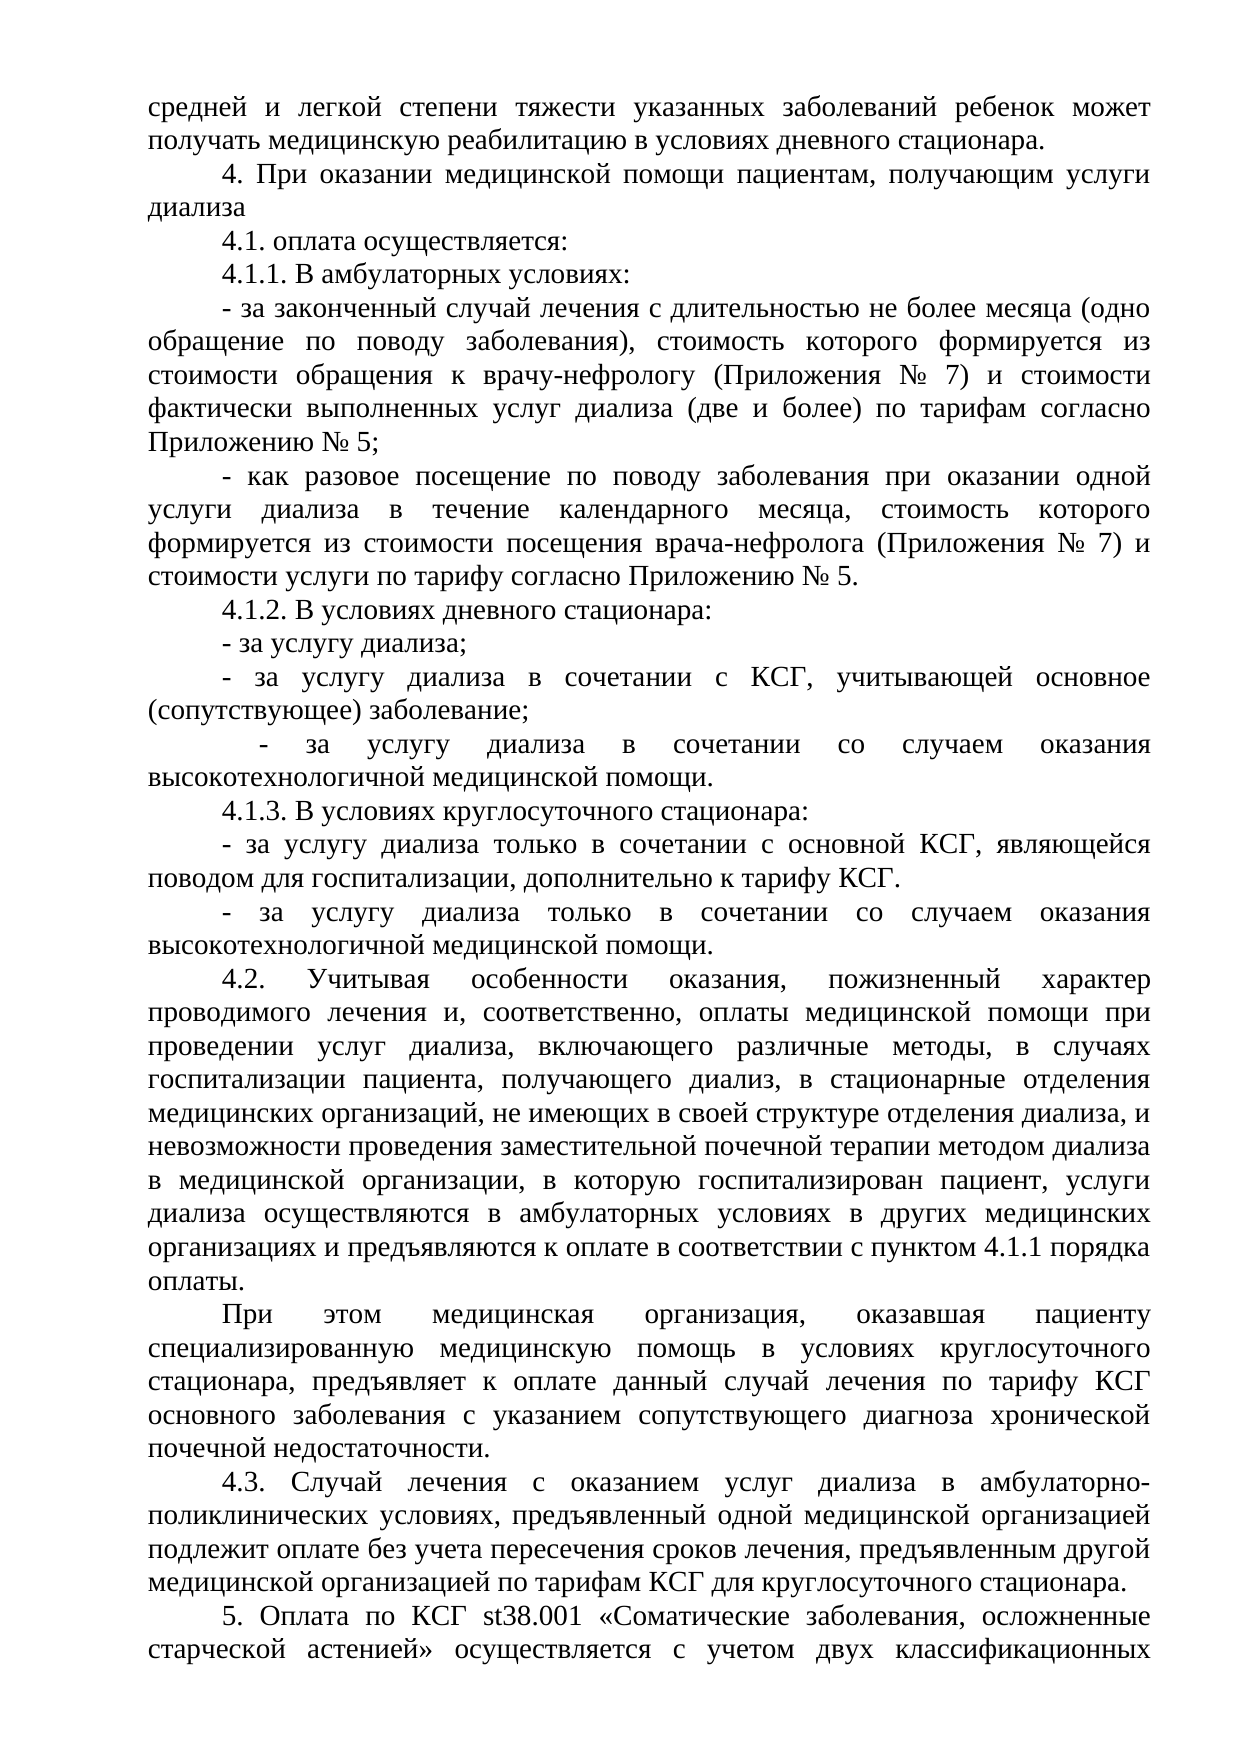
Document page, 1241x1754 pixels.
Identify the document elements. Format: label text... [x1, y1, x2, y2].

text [148, 89, 1152, 156]
text 4. При оказании медицинской помощи пациентам, получающим услуги диализа [148, 156, 1152, 223]
text - за услугу диализа только в сочетании со случаем оказания высокотехнологичной медицинской помощи. [148, 894, 1152, 961]
text - за услугу диализа; [148, 625, 1152, 659]
text При этом медицинская организация, оказавшая пациенту специализированную медицинскую помощь в условиях круглосуточного стационара, предъявляет к оплате данный случай лечения по тарифу КСГ основного заболевания с указанием сопутствующего диагноза хронической почечной недостаточности. [148, 1296, 1152, 1464]
text 4.1.2. В условиях дневного стационара: [148, 592, 1152, 625]
text 4.1. оплата осуществляется: [148, 223, 1152, 256]
text 4.3. Случай лечения с оказанием услуг диализа в амбулаторно-поликлинических условиях, предъявленный одной медицинской организацией подлежит оплате без учета пересечения сроков лечения, предъявленным другой медицинской организацией по тарифам КСГ для круглосуточного стационара. [148, 1464, 1152, 1598]
text 4.2. Учитывая особенности оказания, пожизненный характер проводимого лечения и, соответственно, оплаты медицинской помощи при проведении услуг диализа, включающего различные методы, в случаях госпитализации пациента, получающего диализ, в стационарные отделения медицинских организаций, не имеющих в своей структуре отделения диализа, и невозможности проведения заместительной почечной терапии методом диализа в медицинской организации, в которую госпитализирован пациент, услуги диализа осуществляются в амбулаторных условиях в других медицинских организациях и предъявляются к оплате в соответствии с пунктом 4.1.1 порядка оплаты. [148, 961, 1152, 1296]
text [148, 1598, 1152, 1665]
text - за услугу диализа в сочетании со случаем оказания высокотехнологичной медицинской помощи. [148, 726, 1152, 793]
text - за услугу диализа только в сочетании с основной КСГ, являющейся поводом для госпитализации, дополнительно к тарифу КСГ. [148, 827, 1152, 894]
text - за услугу диализа в сочетании с КСГ, учитывающей основное (сопутствующее) заболевание; [148, 659, 1152, 726]
text 4.1.1. В амбулаторных условиях: [148, 256, 1152, 290]
text - как разовое посещение по поводу заболевания при оказании одной услуги диализа в течение календарного месяца, стоимость которого формируется из стоимости посещения врача-нефролога (Приложения № 7) и стоимости услуги по тарифу согласно Приложению № 5. [148, 458, 1152, 592]
text - за законченный случай лечения с длительностью не более месяца (одно обращение по поводу заболевания), стоимость которого формируется из стоимости обращения к врачу-нефрологу (Приложения № 7) и стоимости фактически выполненных услуг диализа (две и более) по тарифам согласно Приложению № 5; [148, 290, 1152, 458]
text 4.1.3. В условиях круглосуточного стационара: [148, 793, 1152, 827]
